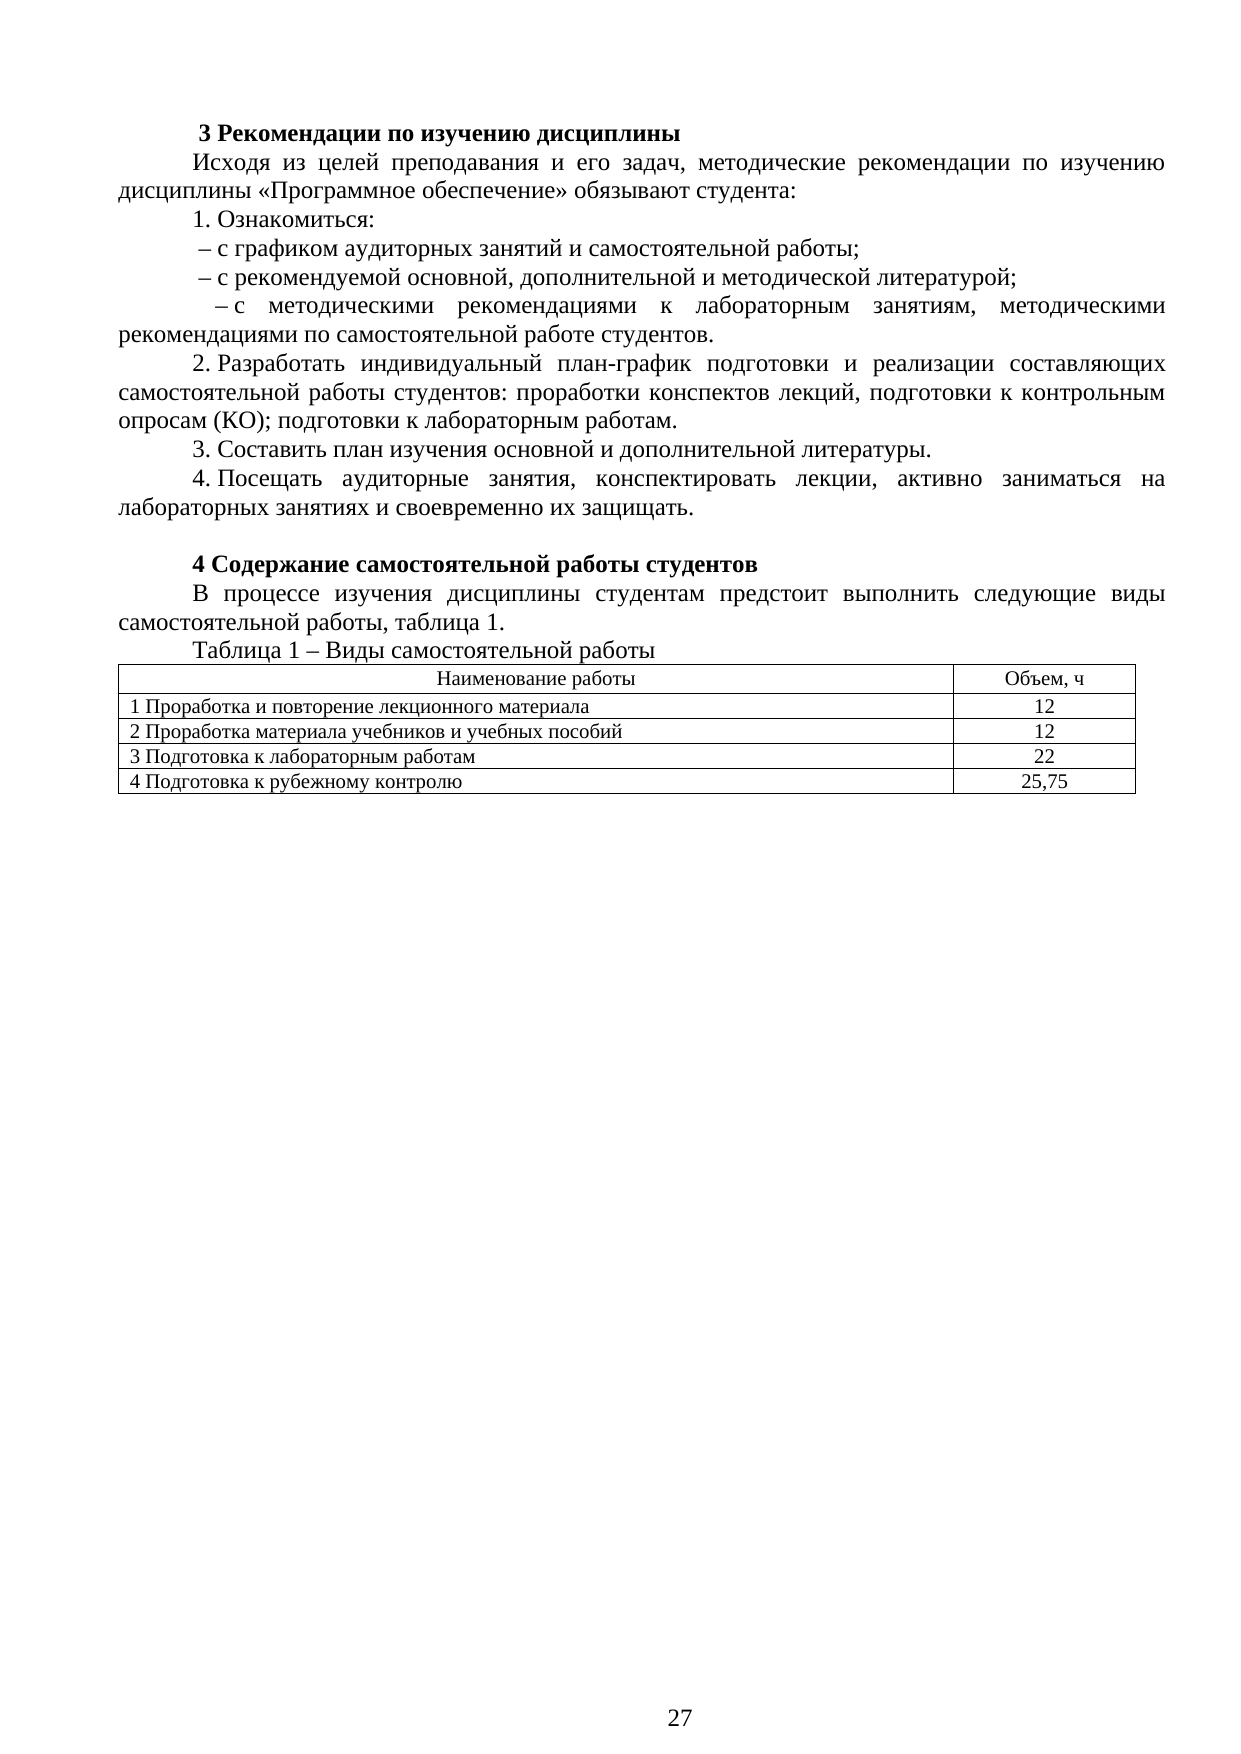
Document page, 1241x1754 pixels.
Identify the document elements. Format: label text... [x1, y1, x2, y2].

table_cell 4 Подготовка к рубежному контролю [119, 769, 953, 793]
table_cell 1 Проработка и повторение лекционного материала [119, 694, 953, 718]
table_cell 25,75 [954, 769, 1135, 793]
text 2. Разработать индивидуальный план-график подготовки и реализации составляющих самостоятельной работы студентов: проработки конспектов лекций, подготовки к контрольным опросам (КО); подготовки к лабораторным работам. [118, 348, 1167, 434]
table_cell 3 Подготовка к лабораторным работам [119, 744, 953, 768]
text 3. Составить план изучения основной и дополнительной литературы. [118, 434, 1167, 463]
text 4 Содержание самостоятельной работы студентов [118, 549, 1193, 578]
table_header Наименование работы [119, 665, 953, 693]
text В процессе изучения дисциплины студентам предстоит выполнить следующие виды самостоятельной работы, таблица 1. [118, 578, 1167, 636]
table_cell 22 [954, 744, 1135, 768]
text 4. Посещать аудиторные занятия, конспектировать лекции, активно заниматься на лабораторных занятиях и своевременно их защищать. [118, 463, 1167, 521]
table_cell 12 [954, 719, 1135, 743]
text Таблица 1 – Виды самостоятельной работы [118, 636, 1167, 664]
table_cell 2 Проработка материала учебников и учебных пособий [119, 719, 953, 743]
text Исходя из целей преподавания и его задач, методические рекомендации по изучению дисциплины «Программное обеспечение» обязывают студента: [118, 147, 1167, 204]
text – с методическими рекомендациями к лабораторным занятиям, методическими рекомендациями по самостоятельной работе студентов. [118, 291, 1167, 348]
text – с графиком аудиторных занятий и самостоятельной работы; [118, 233, 1167, 262]
table_cell 12 [954, 694, 1135, 718]
text 1. Ознакомиться: [118, 204, 1167, 233]
text 3 Рекомендации по изучению дисциплины [118, 118, 1167, 147]
text – с рекомендуемой основной, дополнительной и методической литературой; [118, 262, 1167, 291]
table_header Объем, ч [954, 665, 1135, 693]
